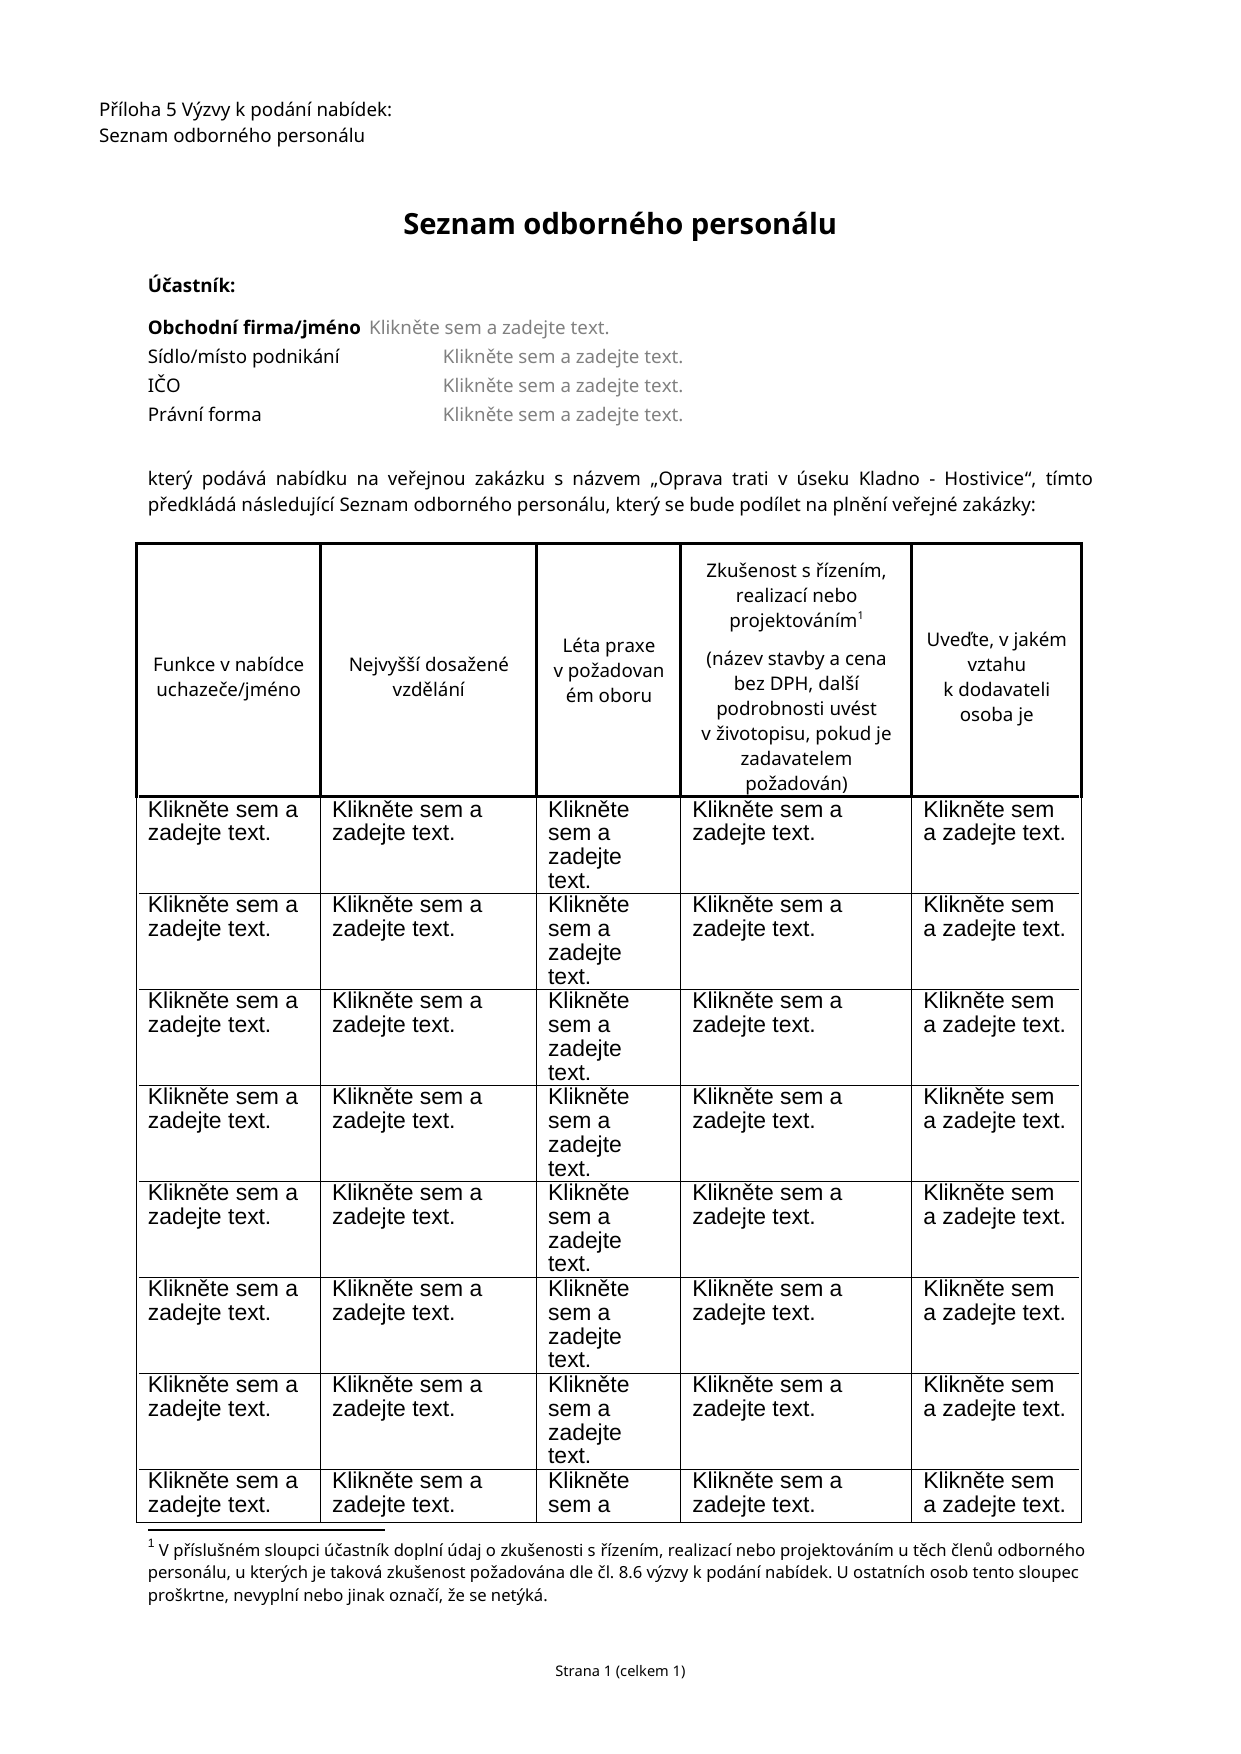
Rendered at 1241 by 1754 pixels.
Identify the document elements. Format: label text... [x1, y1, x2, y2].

table_header Uveďte, v jakém vztahu k dodavateli osoba je [913, 545, 1080, 795]
table_header Zkušenost s řízením, realizací nebo projektováním (název stavby a cena bez DPH, další podrobnosti uvést v životopisu, pokud je zadavatelem požadován) [682, 545, 910, 795]
title Seznam odborného personálu [148, 203, 1093, 243]
text Právní forma [148, 398, 1093, 427]
table_header Léta praxe v požadovaném oboru [538, 545, 679, 795]
text IČO [148, 369, 1093, 398]
text Obchodní firma/jméno [148, 311, 1093, 340]
text Účastník: [148, 268, 1093, 299]
text Sídlo/místo podnikání [148, 340, 1093, 369]
text který podává nabídku na veřejnou zakázku s názvem „Oprava trati v úseku Kladno - Hostivice“, tímto předkládá následující Seznam odborného personálu, který se bude podílet na plnění veřejné zakázky: [148, 465, 1093, 516]
table_header Funkce v nabídce uchazeče/jméno [138, 545, 319, 795]
table_header Nejvyšší dosažené vzdělání [322, 545, 535, 795]
